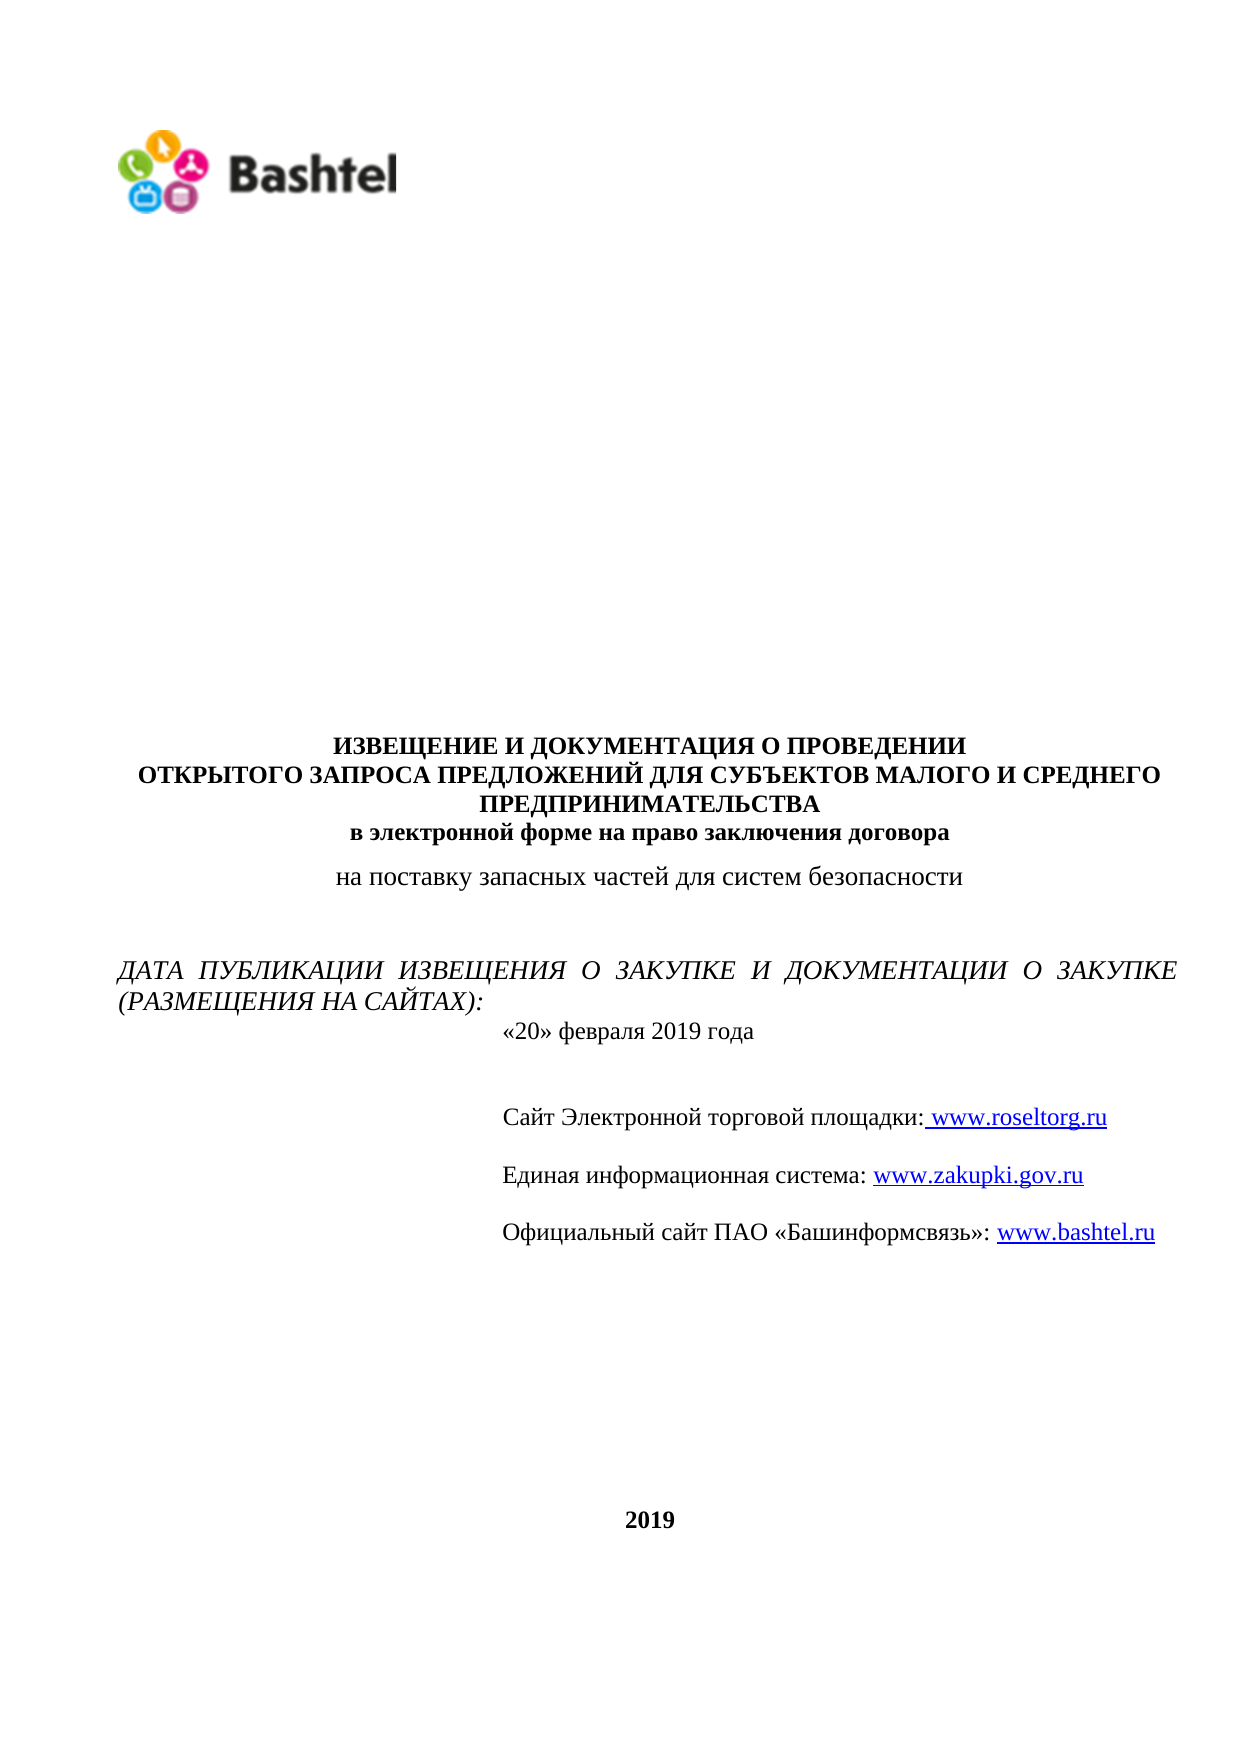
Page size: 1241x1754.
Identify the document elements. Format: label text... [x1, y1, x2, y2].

text на поставку запасных частей для систем безопасности [118, 861, 1181, 892]
text Официальный сайт ПАО «Башинформсвязь»: www.bashtel.ru [502, 1217, 1181, 1246]
text Единая информационная система: www.zakupki.gov.ru [502, 1160, 1181, 1189]
text ОТКРЫТОГО ЗАПРОСА ПРЕДЛОЖЕНИЙ ДЛЯ СУБЪЕКТОВ МАЛОГО И СРЕДНЕГО ПРЕДПРИНИМАТЕЛЬСТВА [118, 760, 1181, 817]
text ИЗВЕЩЕНИЕ И ДОКУМЕНТАЦИЯ О ПРОВЕДЕНИИ [118, 731, 1181, 760]
text ДАТА ПУБЛИКАЦИИ ИЗВЕЩЕНИЯ О ЗАКУПКЕ И ДОКУМЕНТАЦИИ О ЗАКУПКЕ (РАЗМЕЩЕНИЯ НА САЙТАХ): [118, 954, 1181, 1016]
text в электронной форме на право заключения договора [118, 817, 1181, 846]
text 2019 [118, 1505, 1181, 1534]
picture [118, 130, 397, 214]
text Сайт Электронной торговой площадки: www.roseltorg.ru [490, 1102, 1181, 1131]
